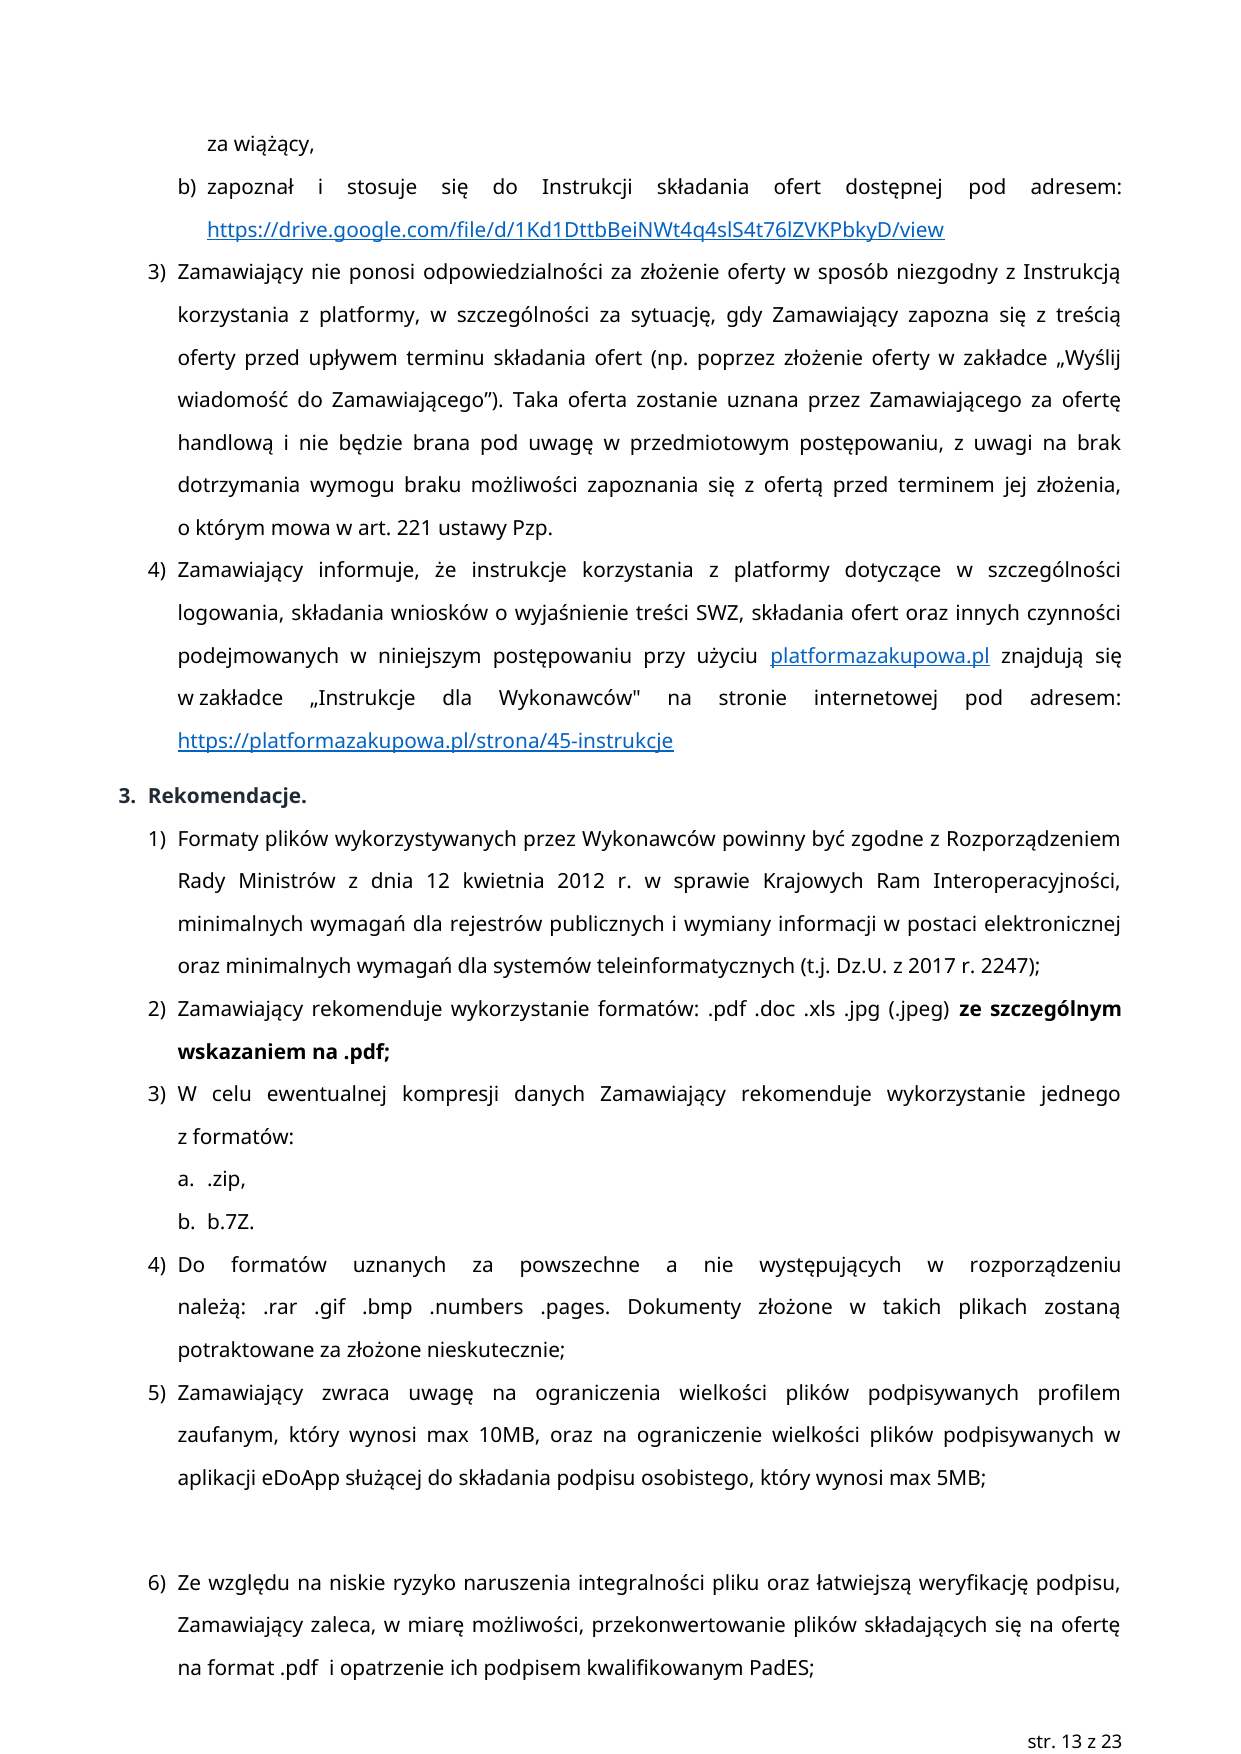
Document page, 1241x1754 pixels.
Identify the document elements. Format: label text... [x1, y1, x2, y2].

subtitle Zamawiający nie ponosi odpowiedzialności za złożenie oferty w sposób niezgodny z Instrukcją korzystania z platformy, w szczególności za sytuację, gdy Zamawiający zapozna się z treścią oferty przed upływem terminu składania ofert (np. poprzez złożenie oferty w zakładce „Wyślij wiadomość do Zamawiającego”). Taka oferta zostanie uznana przez Zamawiającego za ofertę handlową i nie będzie brana pod uwagę w przedmiotowym postępowaniu, z uwagi na brak dotrzymania wymogu braku możliwości zapoznania się z ofertą przed terminem jej złożenia, o którym mowa w art. 221 ustawy Pzp. [148, 257, 1122, 541]
subtitle .zip, [177, 1164, 1122, 1193]
subtitle Do formatów uznanych za powszechne a nie występujących w rozporządzeniu należą: .rar .gif .bmp .numbers .pages. Dokumenty złożone w takich plikach zostaną potraktowane za złożone nieskutecznie; [148, 1250, 1122, 1363]
subtitle Zamawiający rekomenduje wykorzystanie formatów: .pdf .doc .xls .jpg (.jpeg) ze szczególnym wskazaniem na .pdf; [148, 994, 1122, 1065]
subtitle Zamawiający zwraca uwagę na ograniczenia wielkości plików podpisywanych profilem zaufanym, który wynosi max 10MB, oraz na ograniczenie wielkości plików podpisywanych w aplikacji eDoApp służącej do składania podpisu osobistego, który wynosi max 5MB; [148, 1378, 1122, 1491]
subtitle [177, 129, 1122, 158]
subtitle Formaty plików wykorzystywanych przez Wykonawców powinny być zgodne z Rozporządzeniem Rady Ministrów z dnia 12 kwietnia 2012 r. w sprawie Krajowych Ram Interoperacyjności, minimalnych wymagań dla rejestrów publicznych i wymiany informacji w postaci elektronicznej oraz minimalnych wymagań dla systemów teleinformatycznych (t.j. Dz.U. z 2017 r. 2247); [148, 824, 1122, 980]
subtitle Ze względu na niskie ryzyko naruszenia integralności pliku oraz łatwiejszą weryfikację podpisu, Zamawiający zaleca, w miarę możliwości, przekonwertowanie plików składających się na ofertę na format .pdf i opatrzenie ich podpisem kwalifikowanym PadES; [148, 1568, 1122, 1682]
subtitle Rekomendacje. [118, 781, 1122, 809]
subtitle b.7Z. [177, 1207, 1122, 1236]
subtitle Zamawiający informuje, że instrukcje korzystania z platformy dotyczące w szczególności logowania, składania wniosków o wyjaśnienie treści SWZ, składania ofert oraz innych czynności podejmowanych w niniejszym postępowaniu przy użyciu platformazakupowa.pl znajdują się w zakładce „Instrukcje dla Wykonawców" na stronie internetowej pod adresem: https://platformazakupowa.pl/strona/45-instrukcje [148, 556, 1122, 754]
subtitle W celu ewentualnej kompresji danych Zamawiający rekomenduje wykorzystanie jednego z formatów: [148, 1079, 1122, 1150]
subtitle zapoznał i stosuje się do Instrukcji składania ofert dostępnej pod adresem: https://drive.google.com/file/d/1Kd1DttbBeiNWt4q4slS4t76lZVKPbkyD/view [177, 172, 1122, 243]
